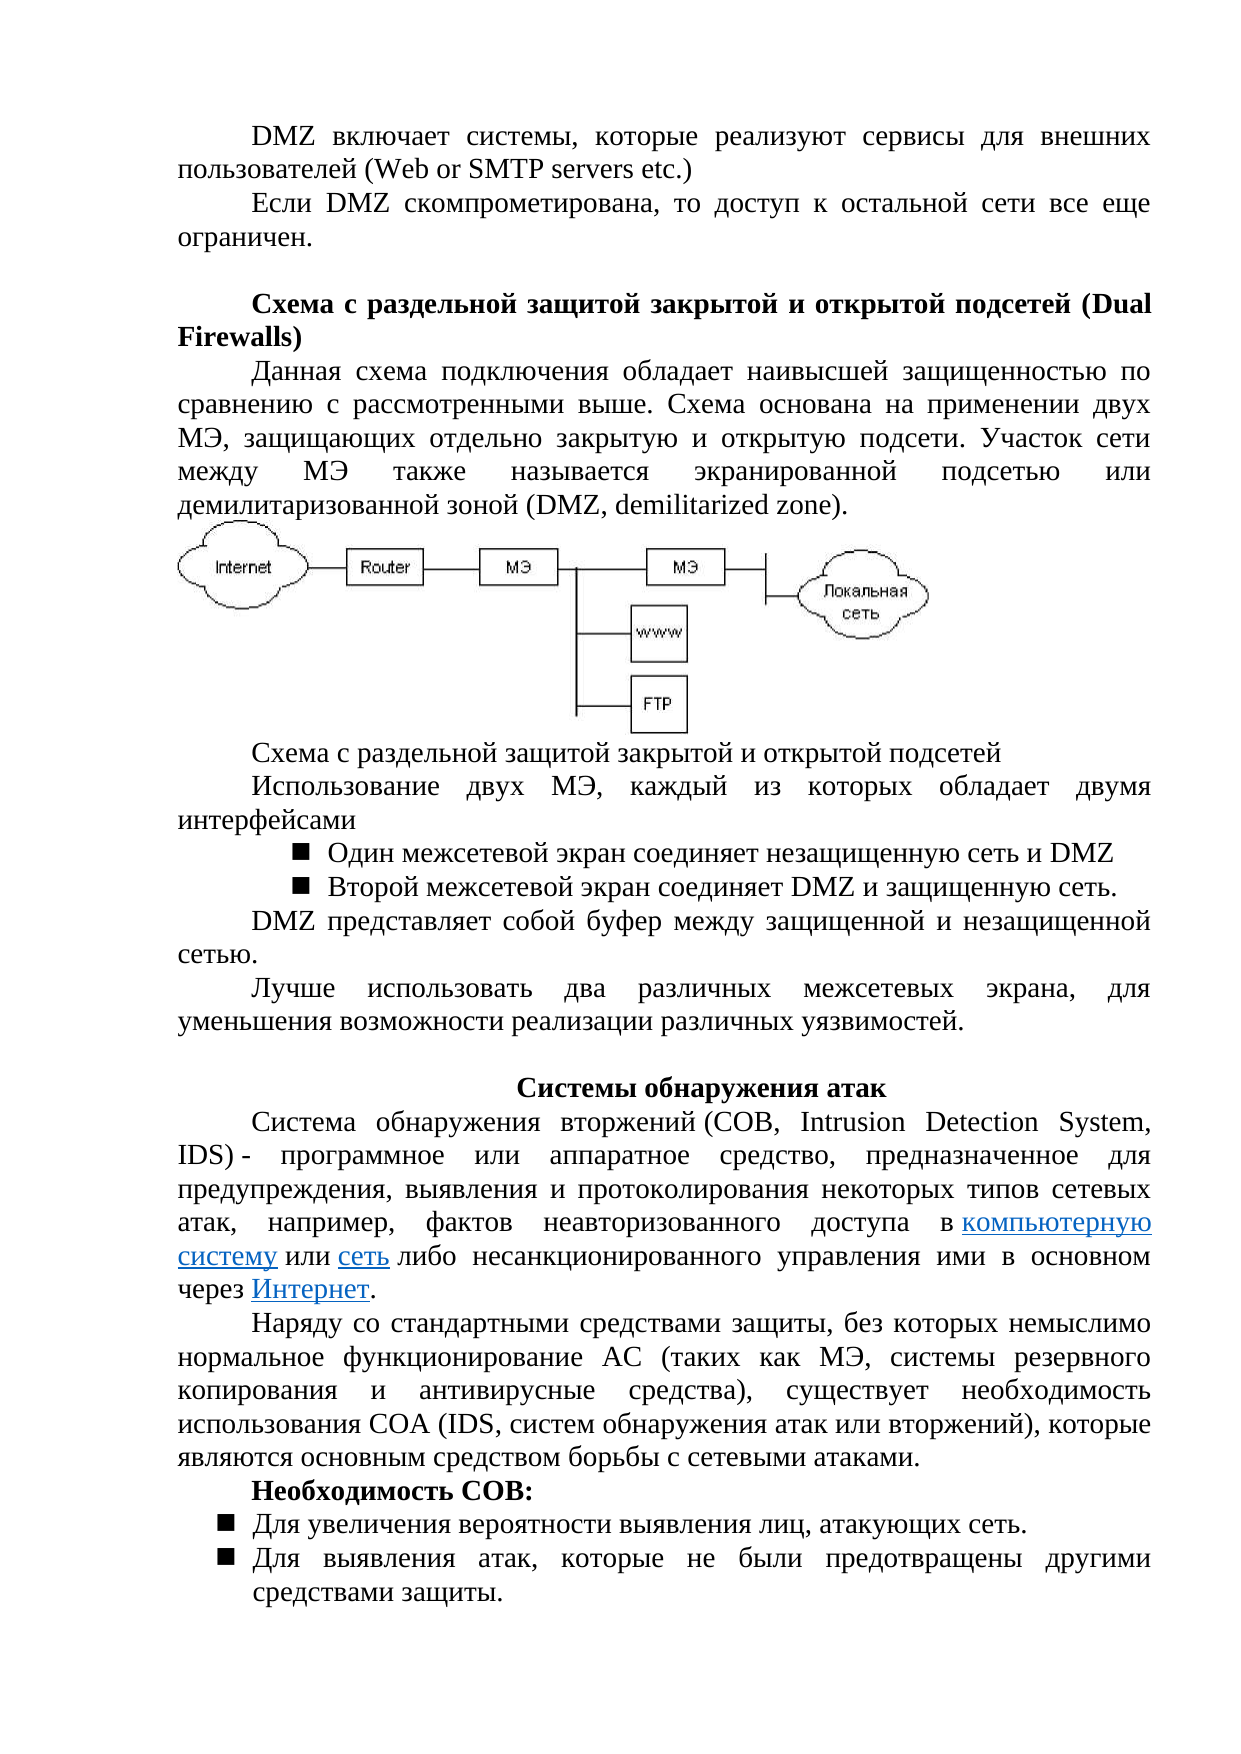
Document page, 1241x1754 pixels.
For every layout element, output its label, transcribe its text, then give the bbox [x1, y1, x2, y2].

list Для увеличения вероятности выявления лиц, атакующих сеть. [215, 1506, 1152, 1540]
text Наряду со стандартными средствами защиты, без которых немыслимо нормальное функционирование АС (таких как МЭ, системы резервного копирования и антивирусные средства), существует необходимость использования СОА (IDS, систем обнаружения атак или вторжений), которые являются основным средством борьбы с сетевыми атаками. [177, 1305, 1152, 1473]
text Использование двух МЭ, каждый из которых обладает двумя интерфейсами [177, 768, 1152, 835]
list Один межсетевой экран соединяет незащищенную сеть и DMZ [290, 835, 1152, 869]
text Системы обнаружения атак [177, 1070, 1152, 1104]
text Если DMZ скомпрометирована, то доступ к остальной сети все еще ограничен. [177, 185, 1152, 252]
text Схема с раздельной защитой закрытой и открытой подсетей (Dual Firewalls) [177, 286, 1152, 353]
text DMZ представляет собой буфер между защищенной и незащищенной сетью. [177, 903, 1152, 970]
text Лучше использовать два различных межсетевых экрана, для уменьшения возможности реализации различных уязвимостей. [177, 970, 1152, 1037]
list Второй межсетевой экран соединяет DMZ и защищенную сеть. [290, 869, 1152, 903]
text Данная схема подключения обладает наивысшей защищенностью по сравнению с рассмотренными выше. Схема основана на применении двух МЭ, защищающих отдельно закрытую и открытую подсети. Участок сети между МЭ также называется экранированной подсетью или демилитаризованной зоной (DMZ, demilitarized zone). [177, 353, 1152, 521]
text Система обнаружения вторжений (СОВ, Intrusion Detection System, IDS) - программное или аппаратное средство, предназначенное для предупреждения, выявления и протоколирования некоторых типов сетевых атак, например, фактов неавторизованного доступа в компьютерную систему или сеть либо несанкционированного управления ими в основном через Интернет. [177, 1104, 1152, 1305]
text DMZ включает системы, которые реализуют сервисы для внешних пользователей (Web or SMTP servers etc.) [177, 118, 1152, 185]
list Для выявления атак, которые не были предотвращены другими средствами защиты. [215, 1540, 1152, 1607]
text Необходимость СОВ: [177, 1473, 1152, 1506]
text Схема с раздельной защитой закрытой и открытой подсетей [177, 735, 1152, 768]
picture [177, 520, 929, 735]
